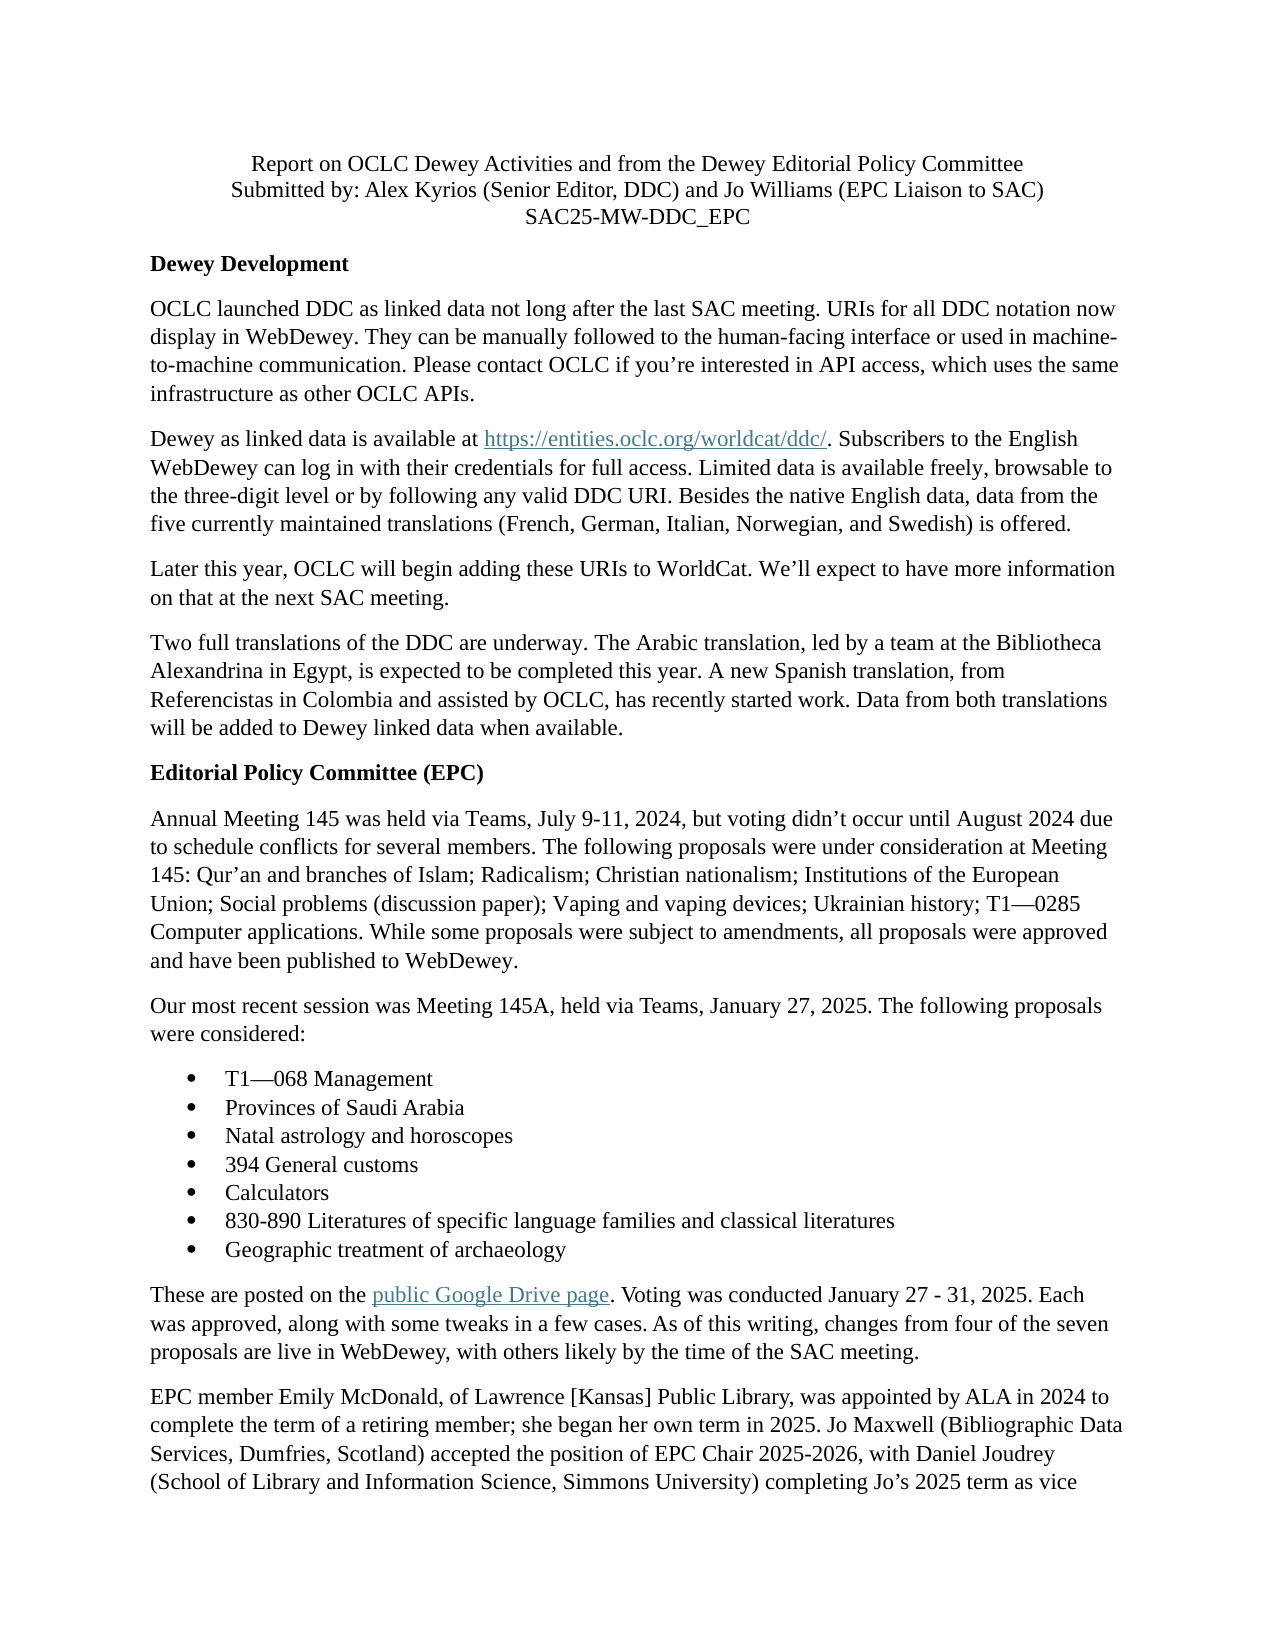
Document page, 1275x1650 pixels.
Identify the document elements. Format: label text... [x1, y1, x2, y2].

text These are posted on the public Google Drive page. Voting was conducted January 27 - 31, 2025. Each was approved, along with some tweaks in a few cases. As of this writing, changes from four of the seven proposals are live in WebDewey, with others likely by the time of the SAC meeting. [150, 1281, 1125, 1364]
text Annual Meeting 145 was held via Teams, July 9-11, 2024, but voting didn’t occur until August 2024 due to schedule conflicts for several members. The following proposals were under consideration at Meeting 145: Qur’an and branches of Islam; Radicalism; Christian nationalism; Institutions of the European Union; Social problems (discussion paper); Vaping and vaping devices; Ukrainian history; T1—0285 Computer applications. While some proposals were subject to amendments, all proposals were approved and have been published to WebDewey. [150, 804, 1125, 973]
text Editorial Policy Committee (EPC) [150, 759, 1125, 786]
text Dewey as linked data is available at https://entities.oclc.org/worldcat/ddc/. Subscribers to the English WebDewey can log in with their credentials for full access. Limited data is available freely, browsable to the three-digit level or by following any valid DDC URI. Besides the native English data, data from the five currently maintained translations (French, German, Italian, Norwegian, and Swedish) is offered. [150, 425, 1125, 537]
text Later this year, OCLC will begin adding these URIs to WorldCat. We’ll expect to have more information on that at the next SAC meeting. [150, 556, 1125, 610]
text Two full translations of the DDC are underway. The Arabic translation, led by a team at the Bibliotheca Alexandrina in Egypt, is expected to be completed this year. A new Spanish translation, from Referencistas in Colombia and assisted by OCLC, has recently started work. Data from both translations will be added to Dewey linked data when available. [150, 629, 1125, 741]
text OCLC launched DDC as linked data not long after the last SAC meeting. URIs for all DDC notation now display in WebDewey. They can be manually followed to the human-facing interface or used in machine-to-machine communication. Please contact OCLC if you’re interested in API access, which uses the same infrastructure as other OCLC APIs. [150, 295, 1125, 406]
text SAC25-MW-DDC_EPC [150, 203, 1125, 229]
list Geographic treatment of archaeology [187, 1236, 1125, 1262]
text Submitted by: Alex Kyrios (Senior Editor, DDC) and Jo Williams (EPC Liaison to SAC) [150, 176, 1125, 203]
text Report on OCLC Dewey Activities and from the Dewey Editorial Policy Committee [150, 150, 1125, 176]
list T1—068 Management [187, 1065, 1125, 1092]
list 830-890 Literatures of specific language families and classical literatures [187, 1208, 1125, 1234]
text Our most recent session was Meeting 145A, held via Teams, January 27, 2025. The following proposals were considered: [150, 992, 1125, 1047]
list 394 General customs [187, 1151, 1125, 1177]
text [150, 1383, 1125, 1495]
text Dewey Development [150, 249, 1125, 276]
list Calculators [187, 1179, 1125, 1206]
list Provinces of Saudi Arabia [187, 1094, 1125, 1120]
list Natal astrology and horoscopes [187, 1122, 1125, 1149]
